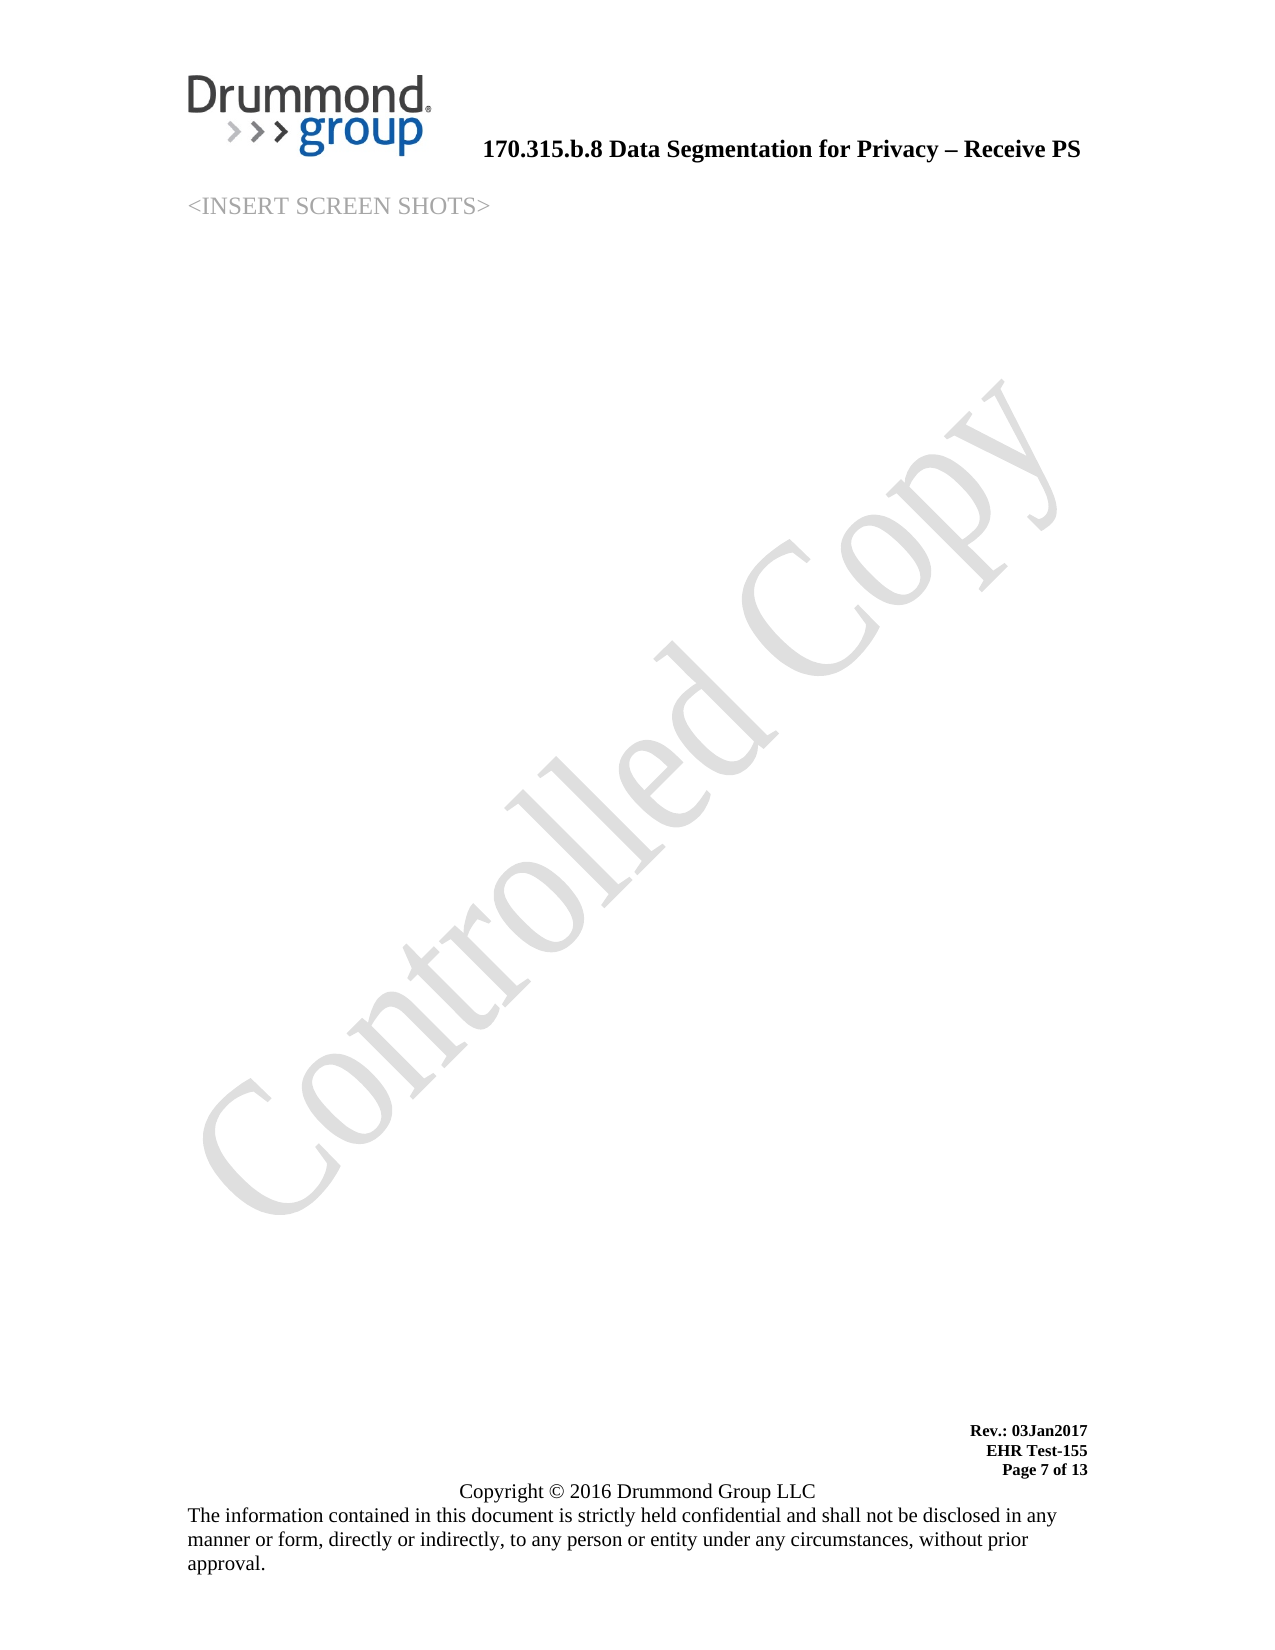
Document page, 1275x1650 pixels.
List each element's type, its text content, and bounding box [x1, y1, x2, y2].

text <INSERT SCREEN SHOTS> [187, 191, 1087, 220]
picture [187, 75, 433, 157]
